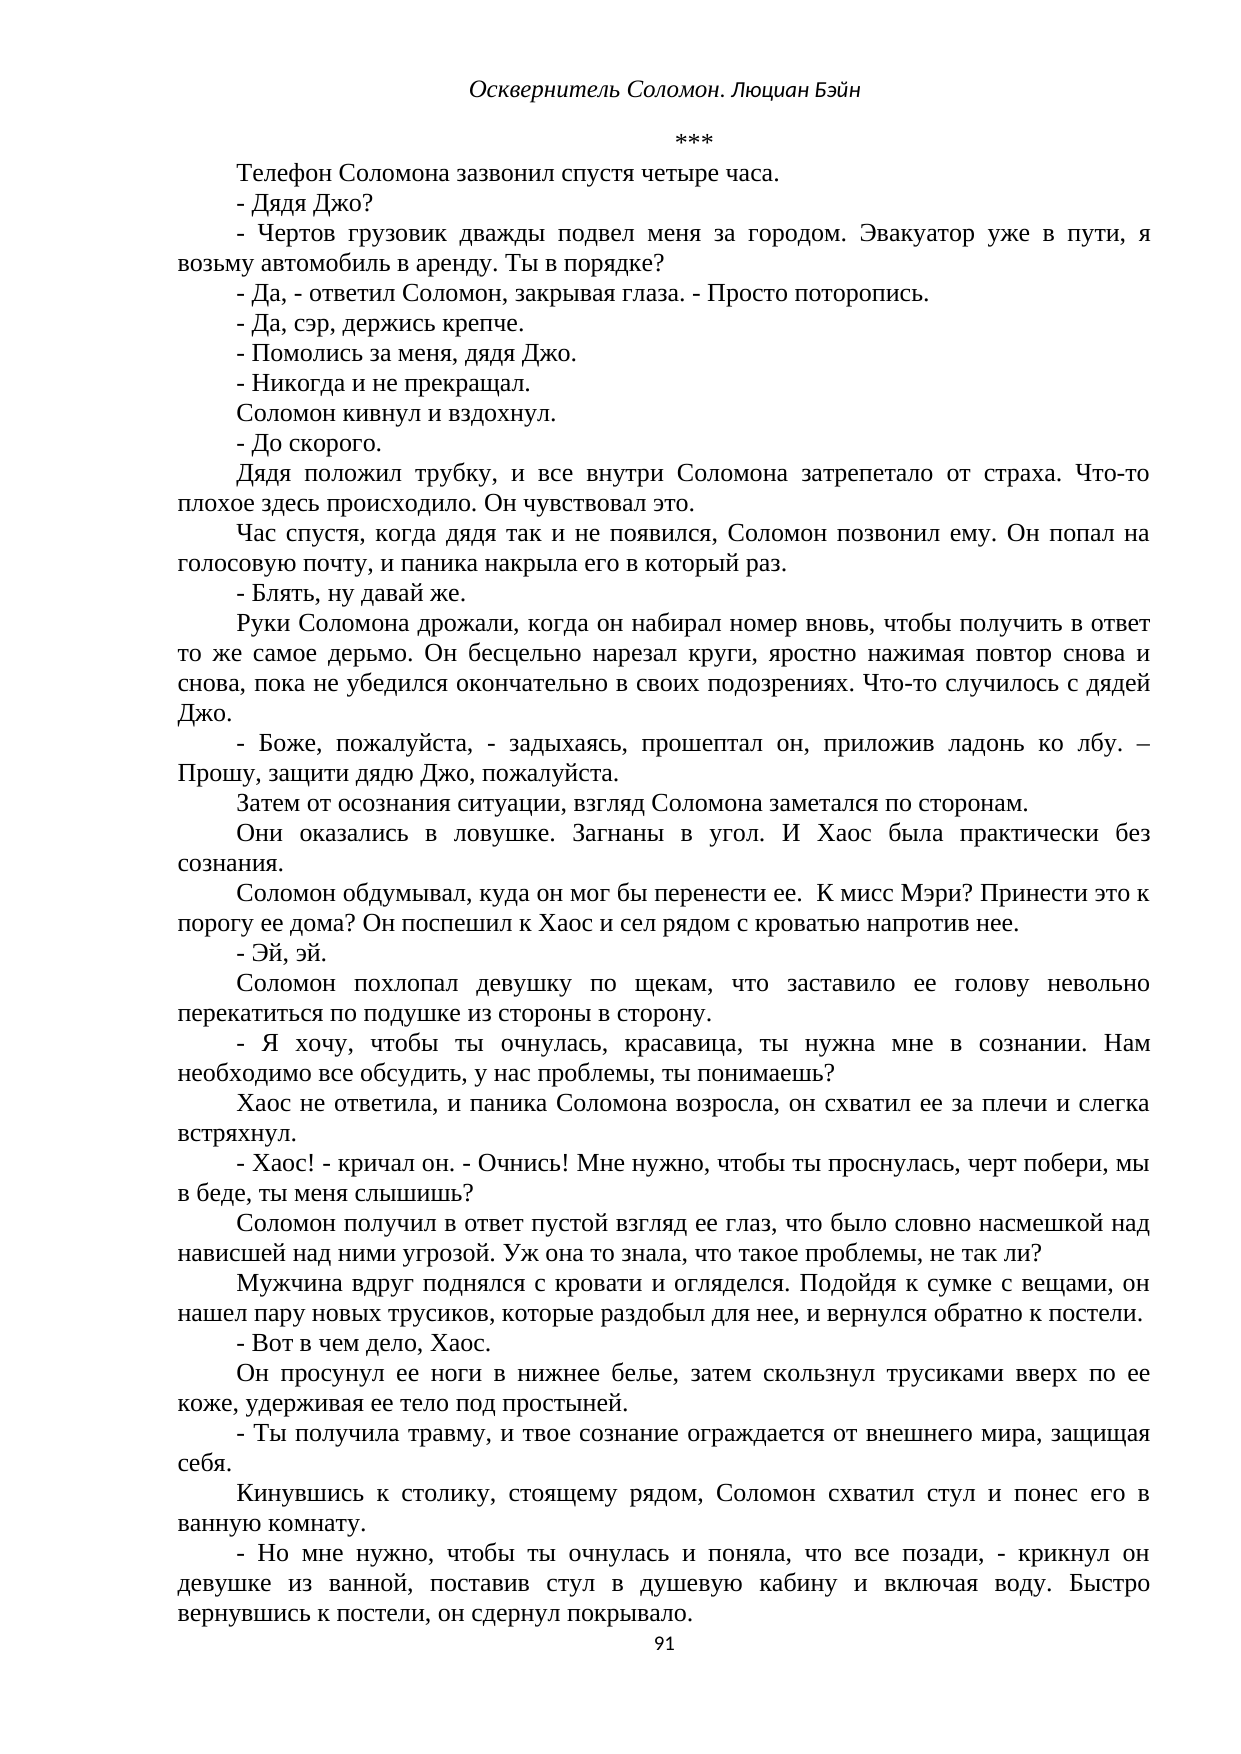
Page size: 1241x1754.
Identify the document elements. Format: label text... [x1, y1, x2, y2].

text Час спустя, когда дядя так и не появился, Соломон позвонил ему. Он попал на голосовую почту, и паника накрыла его в который раз. [177, 517, 1152, 577]
text - Ты получила травму, и твое сознание ограждается от внешнего мира, защищая себя. [177, 1417, 1152, 1477]
text Затем от осознания ситуации, взгляд Соломона заметался по сторонам. [177, 787, 1152, 817]
text Кинувшись к столику, стоящему рядом, Соломон схватил стул и понес его в ванную комнату. [177, 1477, 1152, 1537]
text Мужчина вдруг поднялся с кровати и огляделся. Подойдя к сумке с вещами, он нашел пару новых трусиков, которые раздобыл для нее, и вернулся обратно к постели. [177, 1267, 1152, 1327]
text Он просунул ее ноги в нижнее белье, затем скользнул трусиками вверх по ее коже, удерживая ее тело под простыней. [177, 1357, 1152, 1417]
text Хаос не ответила, и паника Соломона возросла, он схватил ее за плечи и слегка встряхнул. [177, 1087, 1152, 1147]
text - Да, сэр, держись крепче. [177, 307, 1152, 337]
text - Хаос! - кричал он. - Очнись! Мне нужно, чтобы ты проснулась, черт побери, мы в беде, ты меня слышишь? [177, 1147, 1152, 1207]
text Телефон Соломона зазвонил спустя четыре часа. [177, 157, 1152, 187]
text Дядя положил трубку, и все внутри Соломона затрепетало от страха. Что-то плохое здесь происходило. Он чувствовал это. [177, 457, 1152, 517]
text - Я хочу, чтобы ты очнулась, красавица, ты нужна мне в сознании. Нам необходимо все обсудить, у нас проблемы, ты понимаешь? [177, 1027, 1152, 1087]
text - Эй, эй. [177, 937, 1152, 967]
text - Вот в чем дело, Хаос. [177, 1327, 1152, 1357]
text - Боже, пожалуйста, - задыхаясь, прошептал он, приложив ладонь ко лбу. – Прошу, защити дядю Джо, пожалуйста. [177, 727, 1152, 787]
text - Чертов грузовик дважды подвел меня за городом. Эвакуатор уже в пути, я возьму автомобиль в аренду. Ты в порядке? [177, 217, 1152, 277]
text - Дядя Джо? [177, 187, 1152, 217]
text Соломон похлопал девушку по щекам, что заставило ее голову невольно перекатиться по подушке из стороны в сторону. [177, 967, 1152, 1027]
text Соломон обдумывал, куда он мог бы перенести ее. К мисс Мэри? Принести это к порогу ее дома? Он поспешил к Хаос и сел рядом с кроватью напротив нее. [177, 877, 1152, 937]
text - Да, - ответил Соломон, закрывая глаза. - Просто поторопись. [177, 277, 1152, 307]
text Соломон получил в ответ пустой взгляд ее глаз, что было словно насмешкой над нависшей над ними угрозой. Уж она то знала, что такое проблемы, не так ли? [177, 1207, 1152, 1267]
text - Но мне нужно, чтобы ты очнулась и поняла, что все позади, - крикнул он девушке из ванной, поставив стул в душевую кабину и включая воду. Быстро вернувшись к постели, он сдернул покрывало. [177, 1537, 1152, 1627]
text - Никогда и не прекращал. [177, 367, 1152, 397]
text Руки Соломона дрожали, когда он набирал номер вновь, чтобы получить в ответ то же самое дерьмо. Он бесцельно нарезал круги, яростно нажимая повтор снова и снова, пока не убедился окончательно в своих подозрениях. Что-то случилось с дядей Джо. [177, 607, 1152, 727]
text - Блять, ну давай же. [177, 577, 1152, 607]
text - Помолись за меня, дядя Джо. [177, 337, 1152, 367]
text Соломон кивнул и вздохнул. [177, 397, 1152, 427]
text *** [177, 127, 1152, 157]
text Они оказались в ловушке. Загнаны в угол. И Хаос была практически без сознания. [177, 817, 1152, 877]
text - До скорого. [177, 427, 1152, 457]
